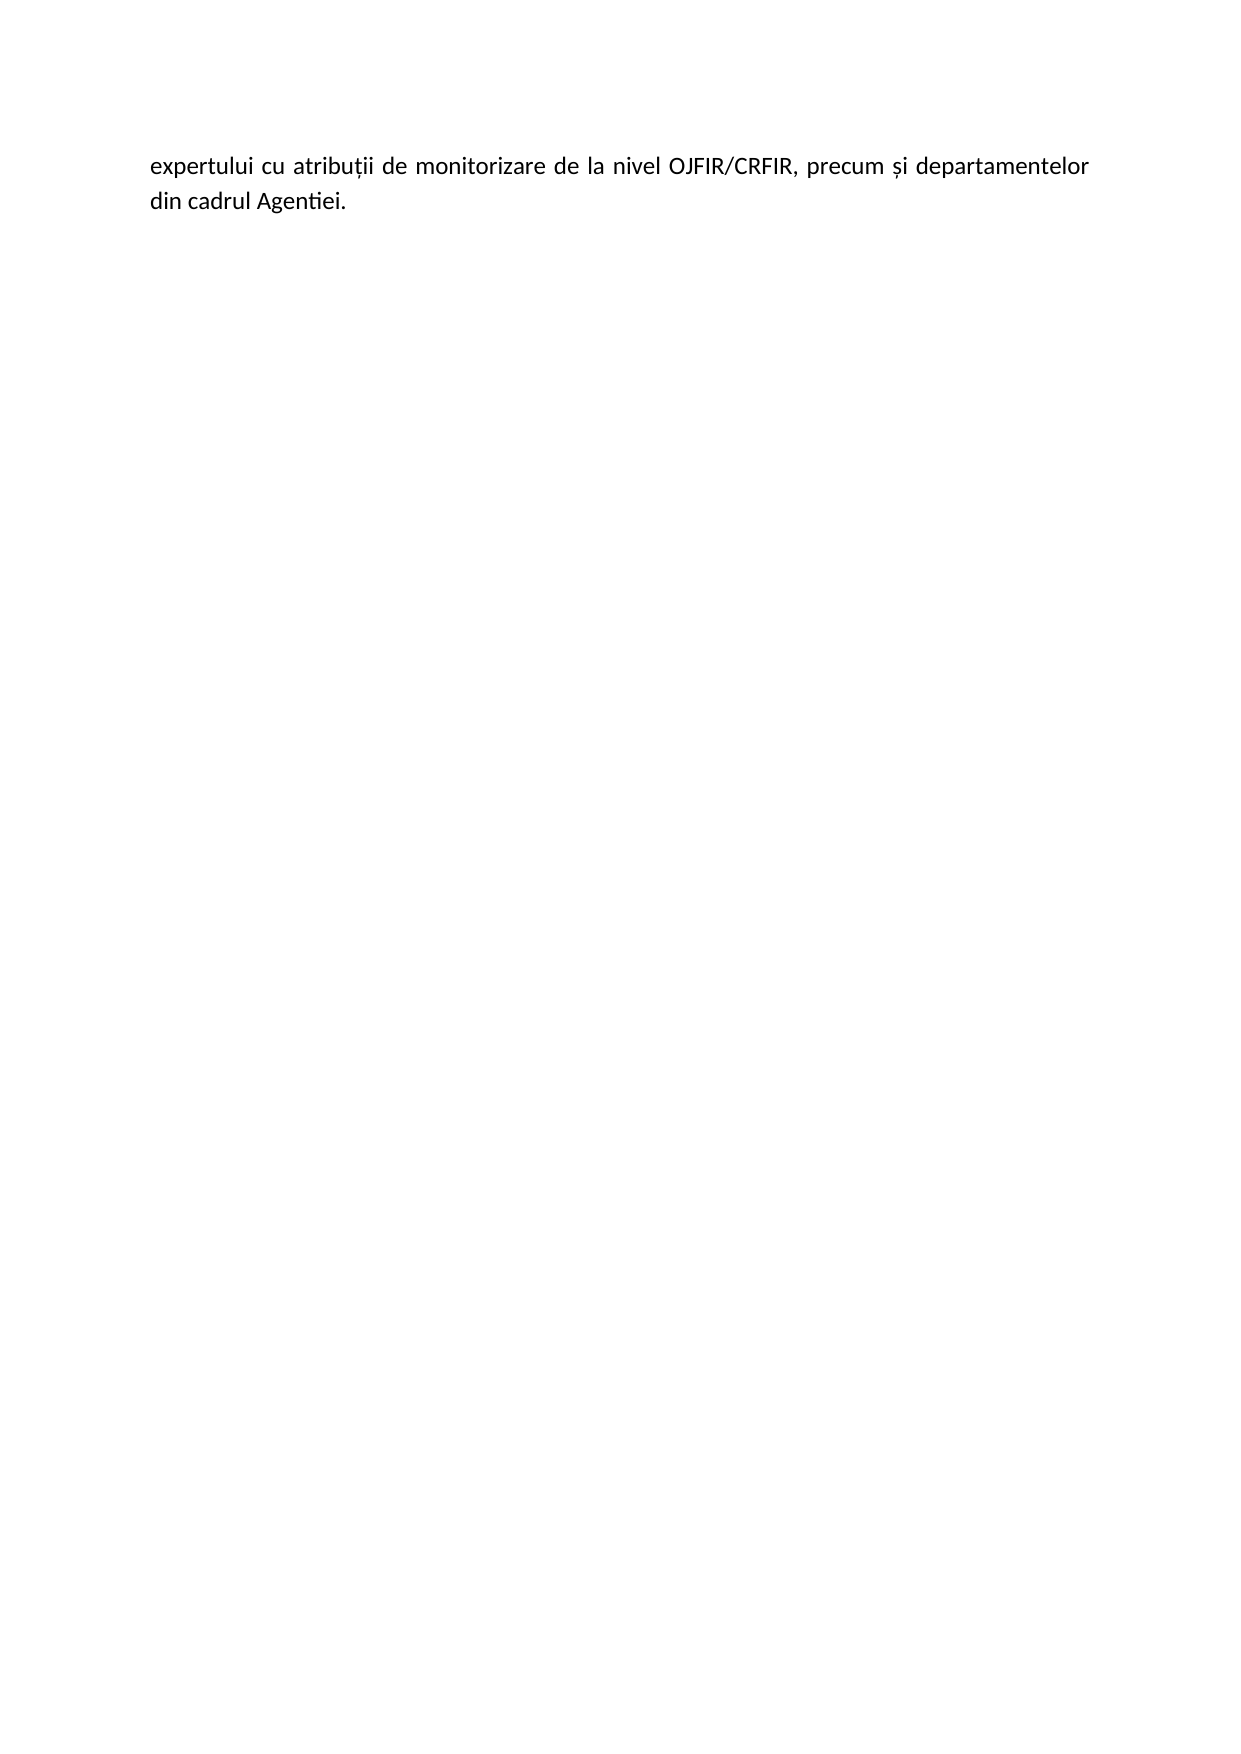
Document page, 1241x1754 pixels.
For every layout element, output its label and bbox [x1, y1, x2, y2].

text [150, 150, 1090, 216]
